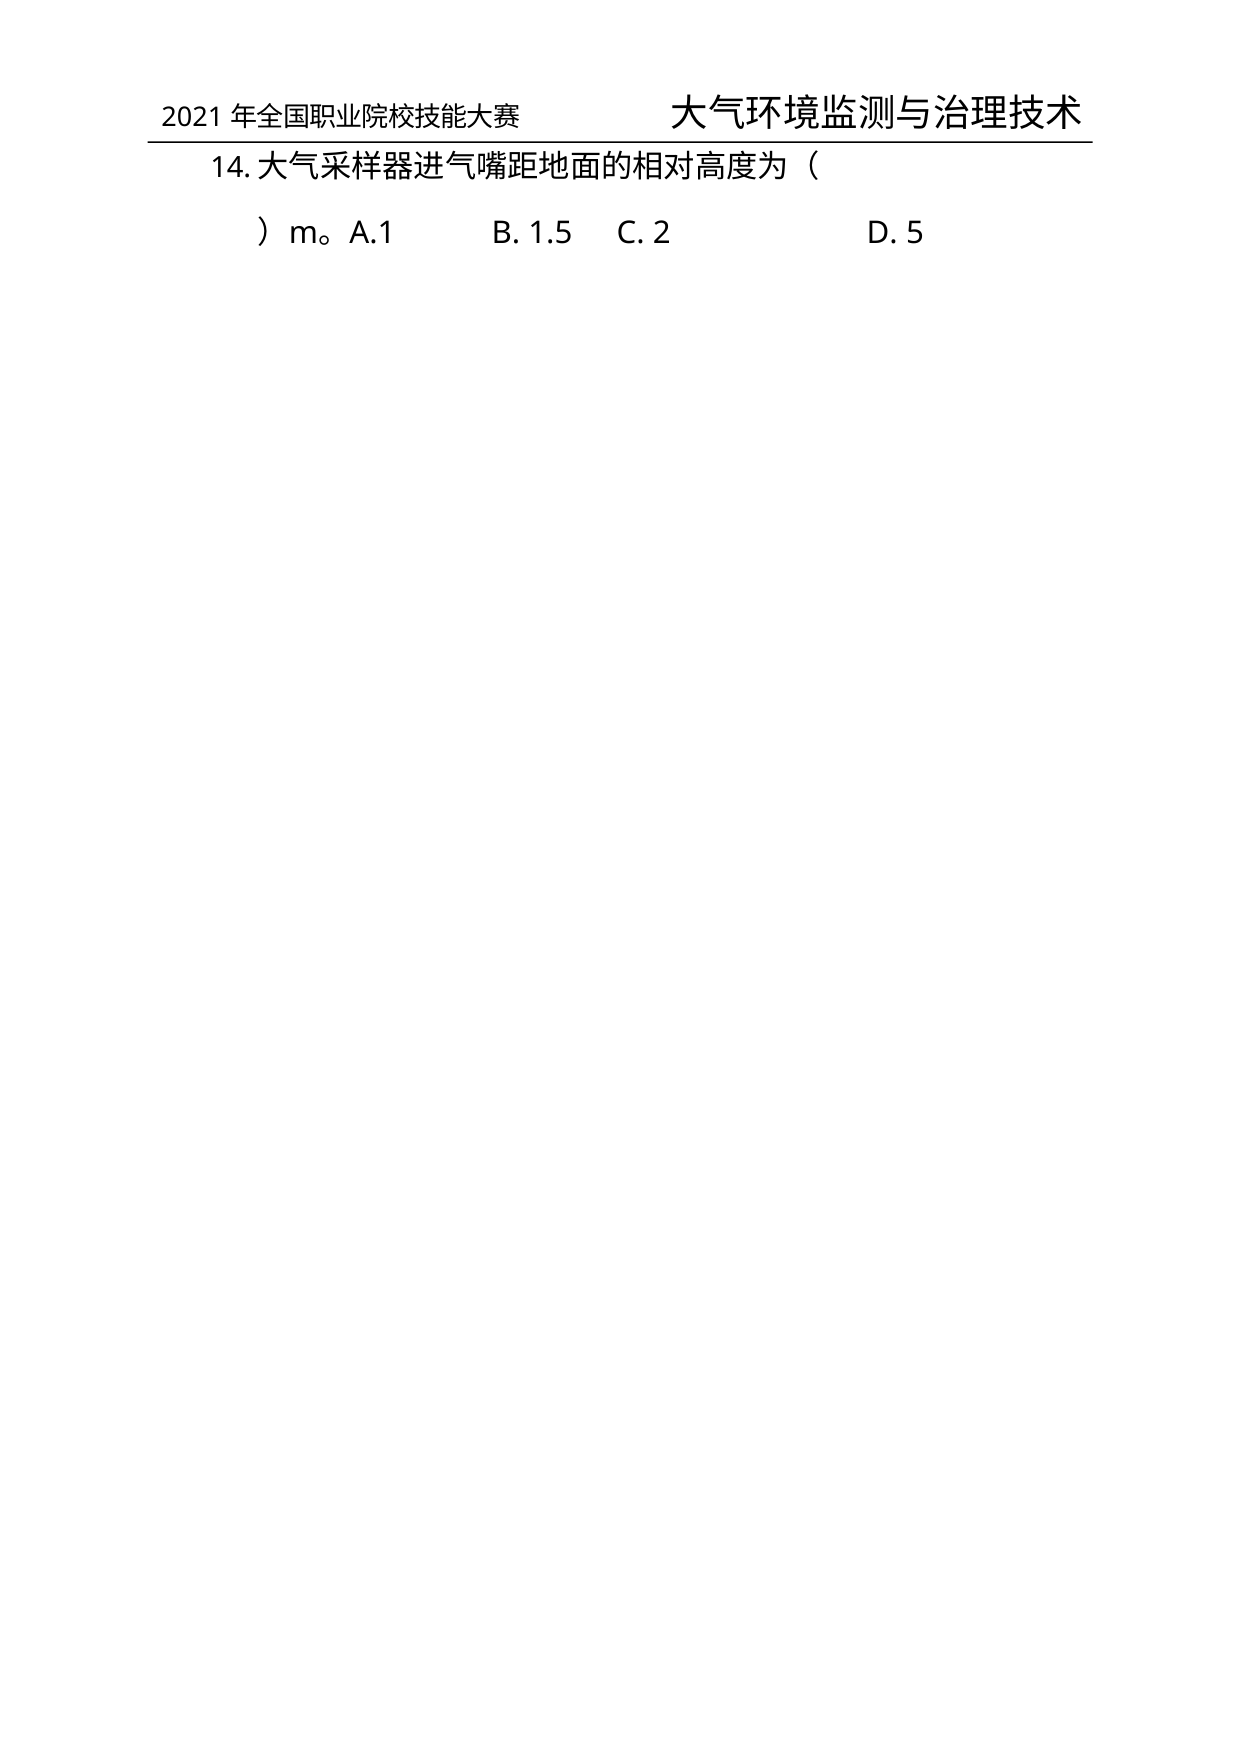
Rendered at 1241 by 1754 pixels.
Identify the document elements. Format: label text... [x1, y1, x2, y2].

list 大气采样器进气嘴距地面的相对高度为（ ）m。A.1 B. 1.5 C. 2 D. 5 [210, 142, 945, 253]
